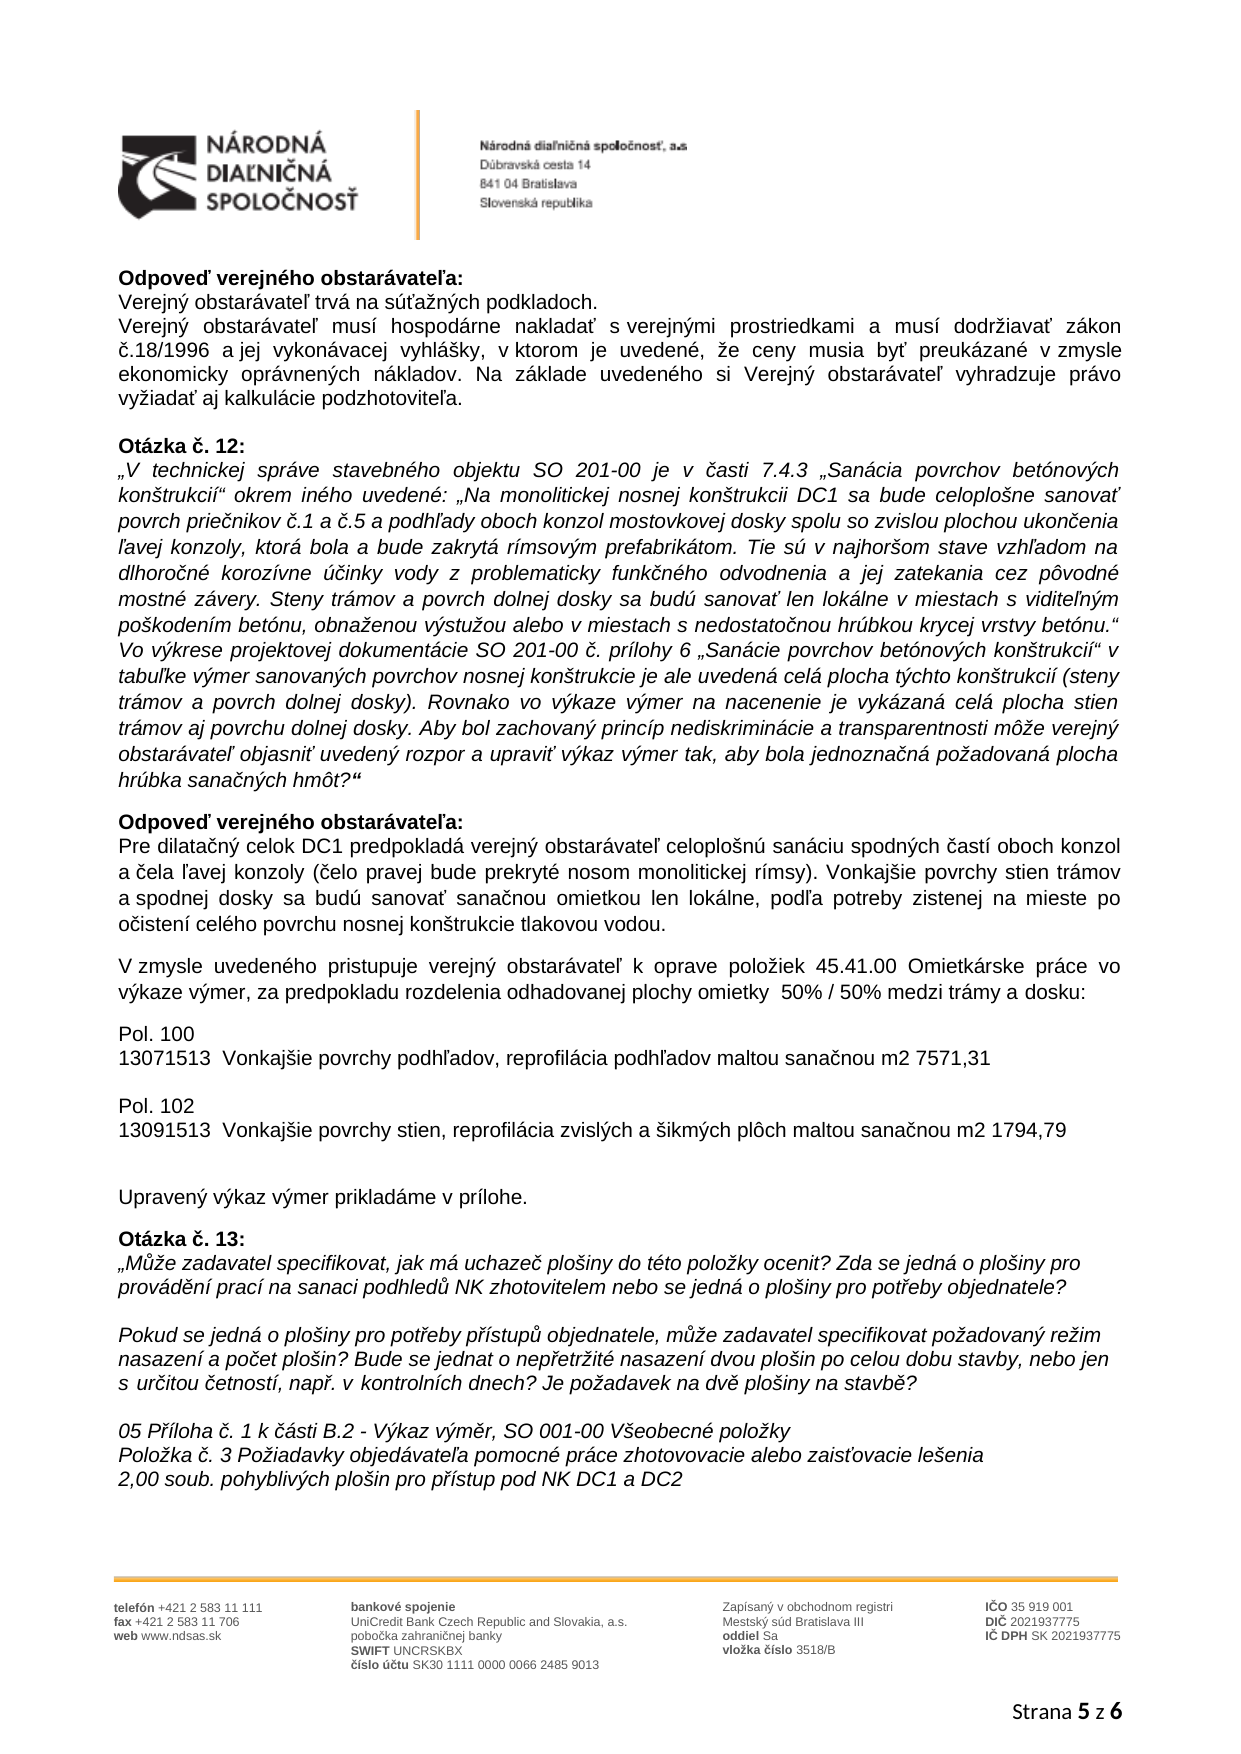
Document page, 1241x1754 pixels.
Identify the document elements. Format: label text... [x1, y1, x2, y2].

text Pol. 100 [118, 1022, 1122, 1046]
text 05 Příloha č. 1 k části B.2 - Výkaz výměr, SO 001-00 Všeobecné položky [118, 1419, 1122, 1443]
text V zmysle uvedeného pristupuje verejný obstarávateľ k oprave položiek 45.41.00 Omietkárske práce vo výkaze výmer, za predpokladu rozdelenia odhadovanej plochy omietky 50% / 50% medzi trámy a dosku: [118, 954, 1122, 1004]
text Otázka č. 13: [118, 1227, 1122, 1251]
text „V technickej správe stavebného objektu SO 201-00 je v časti 7.4.3 „Sanácia povrchov betónových konštrukcií“ okrem iného uvedené: „Na monolitickej nosnej konštrukcii DC1 sa bude celoplošne sanovať povrch priečnikov č.1 a č.5 a podhľady oboch konzol mostovkovej dosky spolu so zvislou plochou ukončenia ľavej konzoly, ktorá bola a bude zakrytá rímsovým prefabrikátom. Tie sú v najhoršom stave vzhľadom na dlhoročné korozívne účinky vody z problematicky funkčného odvodnenia a jej zatekania cez pôvodné mostné závery. Steny trámov a povrch dolnej dosky sa budú sanovať len lokálne v miestach s viditeľným poškodením betónu, obnaženou výstužou alebo v miestach s nedostatočnou hrúbkou krycej vrstvy betónu.“ Vo výkrese projektovej dokumentácie SO 201-00 č. prílohy 6 „Sanácie povrchov betónových konštrukcií“ v tabuľke výmer sanovaných povrchov nosnej konštrukcie je ale uvedená celá plocha týchto konštrukcií (steny trámov a povrch dolnej dosky). Rovnako vo výkaze výmer na nacenenie je vykázaná celá plocha stien trámov aj povrchu dolnej dosky. Aby bol zachovaný princíp nediskriminácie a transparentnosti môže verejný obstarávateľ objasniť uvedený rozpor a upraviť výkaz výmer tak, aby bola jednoznačná požadovaná plocha hrúbka sanačných hmôt?“ [118, 457, 1122, 791]
text Pokud se jedná o plošiny pro potřeby přístupů objednatele, může zadavatel specifikovat požadovaný režim nasazení a počet plošin? Bude se jednat o nepřetržité nasazení dvou plošin po celou dobu stavby, nebo jen s určitou četností, např. v kontrolních dnech? Je požadavek na dvě plošiny na stavbě? [118, 1323, 1122, 1395]
text 2,00 soub. pohyblivých plošin pro přístup pod NK DC1 a DC2 [118, 1467, 1122, 1491]
text 13071513 Vonkajšie povrchy podhľadov, reprofilácia podhľadov maltou sanačnou m2 7571,31 [118, 1046, 1122, 1070]
text Odpoveď verejného obstarávateľa: [118, 810, 1122, 834]
text Položka č. 3 Požiadavky objedávateľa pomocné práce zhotovovacie alebo zaisťovacie lešenia [118, 1443, 1122, 1467]
text 13091513 Vonkajšie povrchy stien, reprofilácia zvislých a šikmých plôch maltou sanačnou m2 1794,79 [118, 1118, 1122, 1142]
text Upravený výkaz výmer prikladáme v prílohe. [118, 1184, 1122, 1208]
text Otázka č. 12: [118, 433, 1122, 457]
text Verejný obstarávateľ trvá na súťažných podkladoch. [118, 290, 1122, 314]
text Odpoveď verejného obstarávateľa: [118, 266, 1122, 290]
text Pre dilatačný celok DC1 predpokladá verejný obstarávateľ celoplošnú sanáciu spodných častí oboch konzol a čela ľavej konzoly (čelo pravej bude prekryté nosom monolitickej rímsy). Vonkajšie povrchy stien trámov a spodnej dosky sa budú sanovať sanačnou omietkou len lokálne, podľa potreby zistenej na mieste po očistení celého povrchu nosnej konštrukcie tlakovou vodou. [118, 834, 1122, 935]
text „Může zadavatel specifikovat, jak má uchazeč plošiny do této položky ocenit? Zda se jedná o plošiny pro provádění prací na sanaci podhledů NK zhotovitelem nebo se jedná o plošiny pro potřeby objednatele? [118, 1251, 1122, 1299]
text Pol. 102 [118, 1094, 1122, 1118]
text Verejný obstarávateľ musí hospodárne nakladať s verejnými prostriedkami a musí dodržiavať zákon č.18/1996 a jej vykonávacej vyhlášky, v ktorom je uvedené, že ceny musia byť preukázané v zmysle ekonomicky oprávnených nákladov. Na základe uvedeného si Verejný obstarávateľ vyhradzuje právo vyžiadať aj kalkulácie podzhotoviteľa. [118, 314, 1122, 409]
